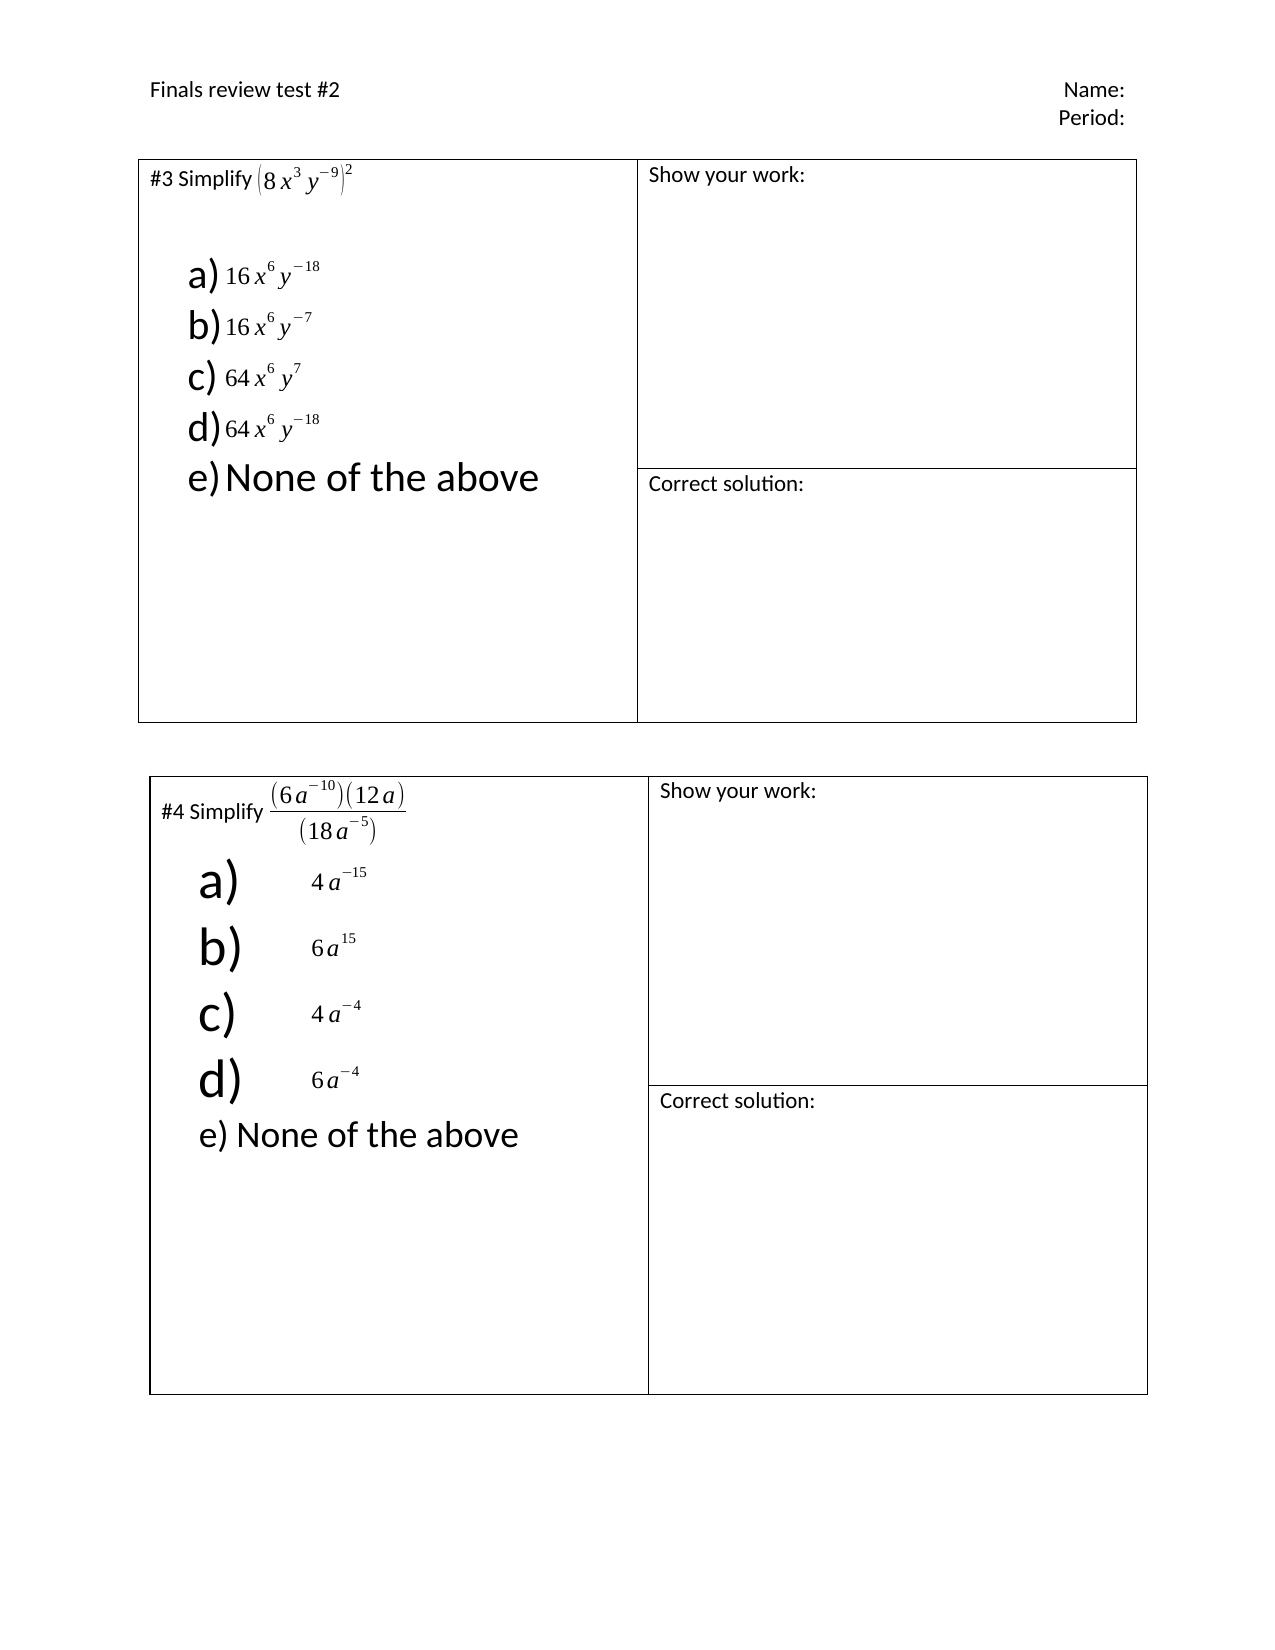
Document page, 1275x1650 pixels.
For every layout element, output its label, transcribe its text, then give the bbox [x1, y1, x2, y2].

table_cell Correct solution: [638, 469, 1136, 722]
table_header Show your work: [638, 160, 1136, 468]
table_cell Correct solution: [649, 1086, 1147, 1394]
table_header #3 Simplify None of the above [139, 160, 637, 722]
table_header Show your work: [649, 777, 1147, 1085]
table_header #4 Simplify None of the above [151, 777, 648, 1394]
